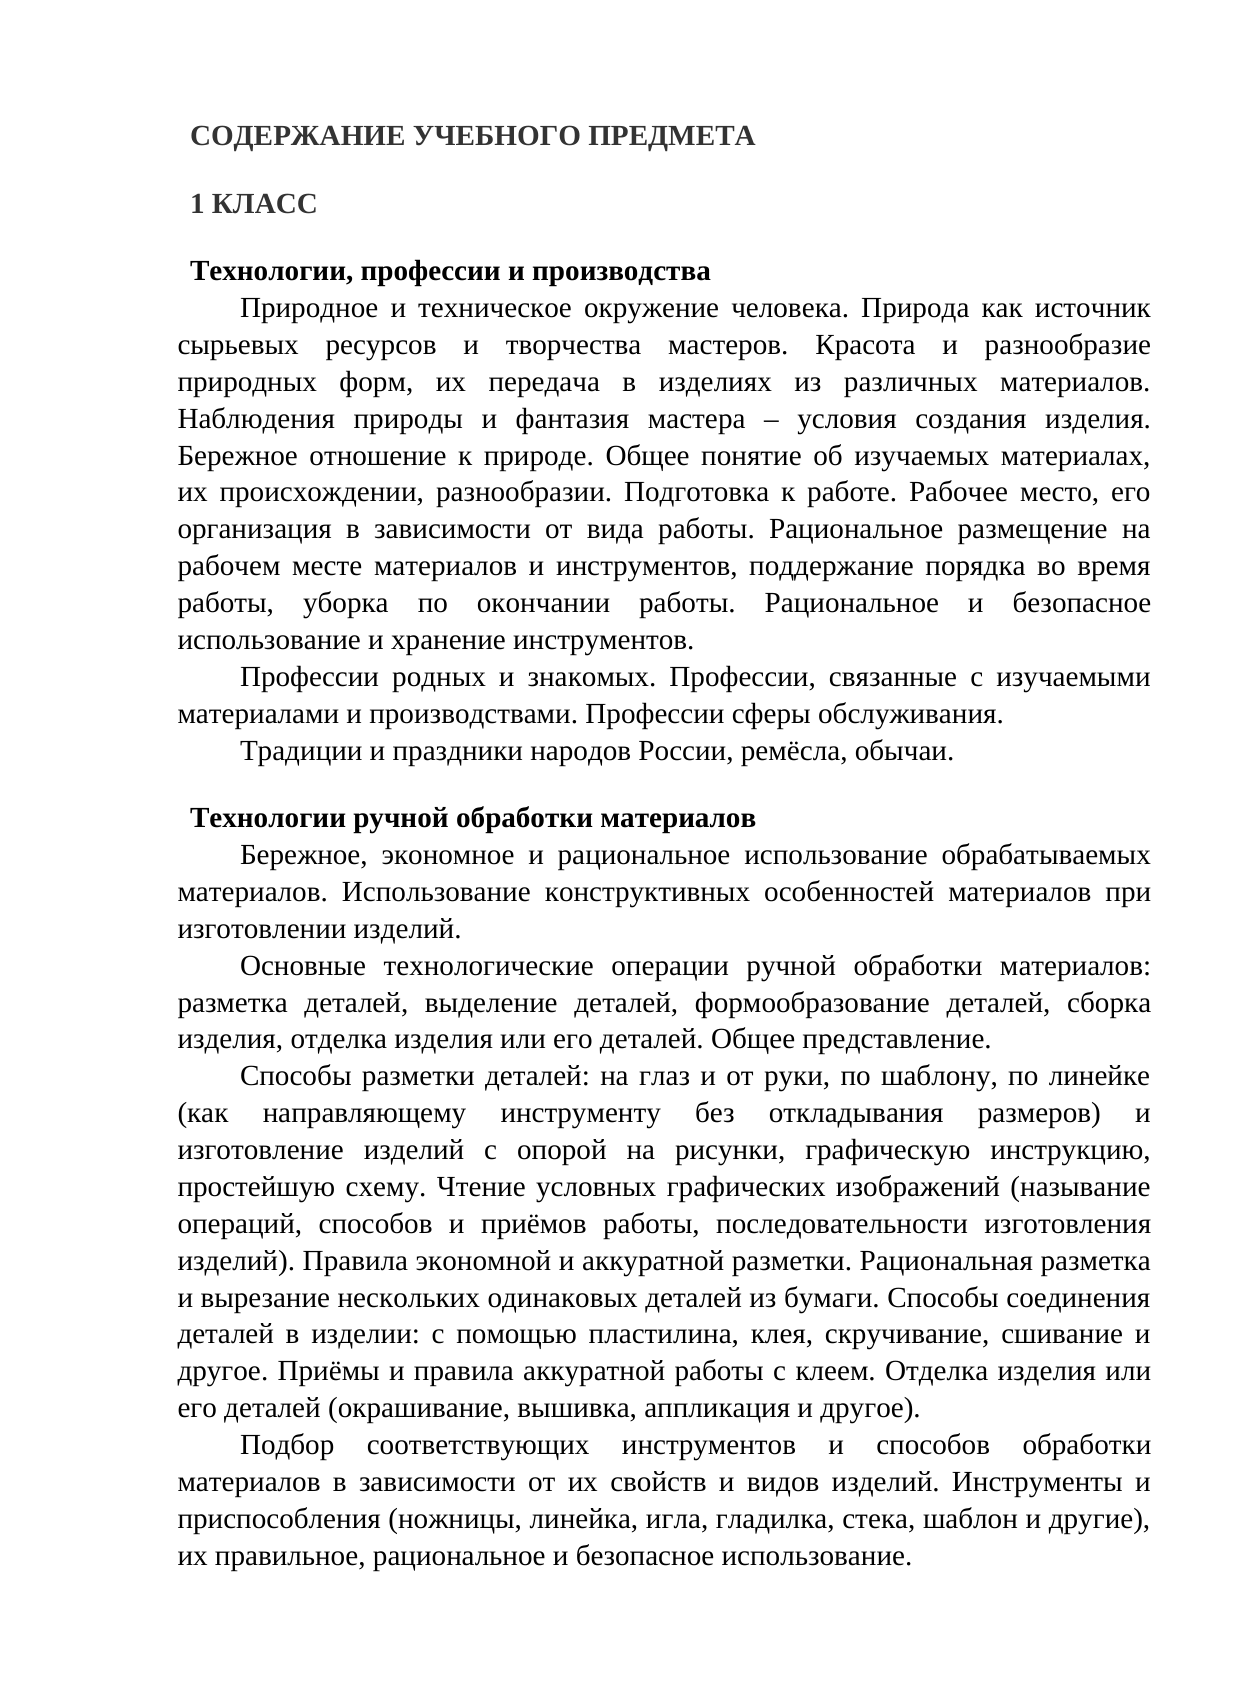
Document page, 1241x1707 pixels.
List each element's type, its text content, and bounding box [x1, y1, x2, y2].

text СОДЕРЖАНИЕ УЧЕБНОГО ПРЕДМЕТА [190, 118, 1152, 152]
text Профессии родных и знакомых. Профессии, связанные с изучаемыми материалами и производствами. Профессии сферы обслуживания. [177, 659, 1152, 729]
text Способы разметки деталей: на глаз и от руки, по шаблону, по линейке (как направляющему инструменту без откладывания размеров) и изготовление изделий с опорой на рисунки, графическую инструкцию, простейшую схему. Чтение условных графических изображений (называние операций, способов и приёмов работы, последовательности изготовления изделий). Правила экономной и аккуратной разметки. Рациональная разметка и вырезание нескольких одинаковых деталей из бумаги. Способы соединения деталей в изделии: с помощью пластилина, клея, скручивание, сшивание и другое. Приёмы и правила аккуратной работы с клеем. Отделка изделия или его деталей (окрашивание, вышивка, аппликация и другое). [177, 1058, 1152, 1424]
text Технологии, профессии и производства [190, 253, 1152, 287]
text Бережное, экономное и рациональное использование обрабатываемых материалов. Использование конструктивных особенностей материалов при изготовлении изделий. [177, 837, 1152, 944]
text Основные технологические операции ручной обработки материалов: разметка деталей, выделение деталей, формообразование деталей, сборка изделия, отделка изделия или его деталей. Общее представление. [177, 948, 1152, 1055]
text Технологии ручной обработки материалов [190, 800, 1152, 834]
text 1 КЛАСС [190, 186, 1152, 219]
text Подбор соответствующих инструментов и способов обработки материалов в зависимости от их свойств и видов изделий. Инструменты и приспособления (ножницы, линейка, игла, гладилка, стека, шаблон и другие), их правильное, рациональное и безопасное использование. [177, 1427, 1152, 1571]
text Природное и техническое окружение человека. Природа как источник сырьевых ресурсов и творчества мастеров. Красота и разнообразие природных форм, их передача в изделиях из различных материалов. Наблюдения природы и фантазия мастера – условия создания изделия. Бережное отношение к природе. Общее понятие об изучаемых материалах, их происхождении, разнообразии. Подготовка к работе. Рабочее место, его организация в зависимости от вида работы. Рациональное размещение на рабочем месте материалов и инструментов, поддержание порядка во время работы, уборка по окончании работы. Рациональное и безопасное использование и хранение инструментов. [177, 290, 1152, 656]
text Традиции и праздники народов России, ремёсла, обычаи. [177, 733, 1152, 766]
